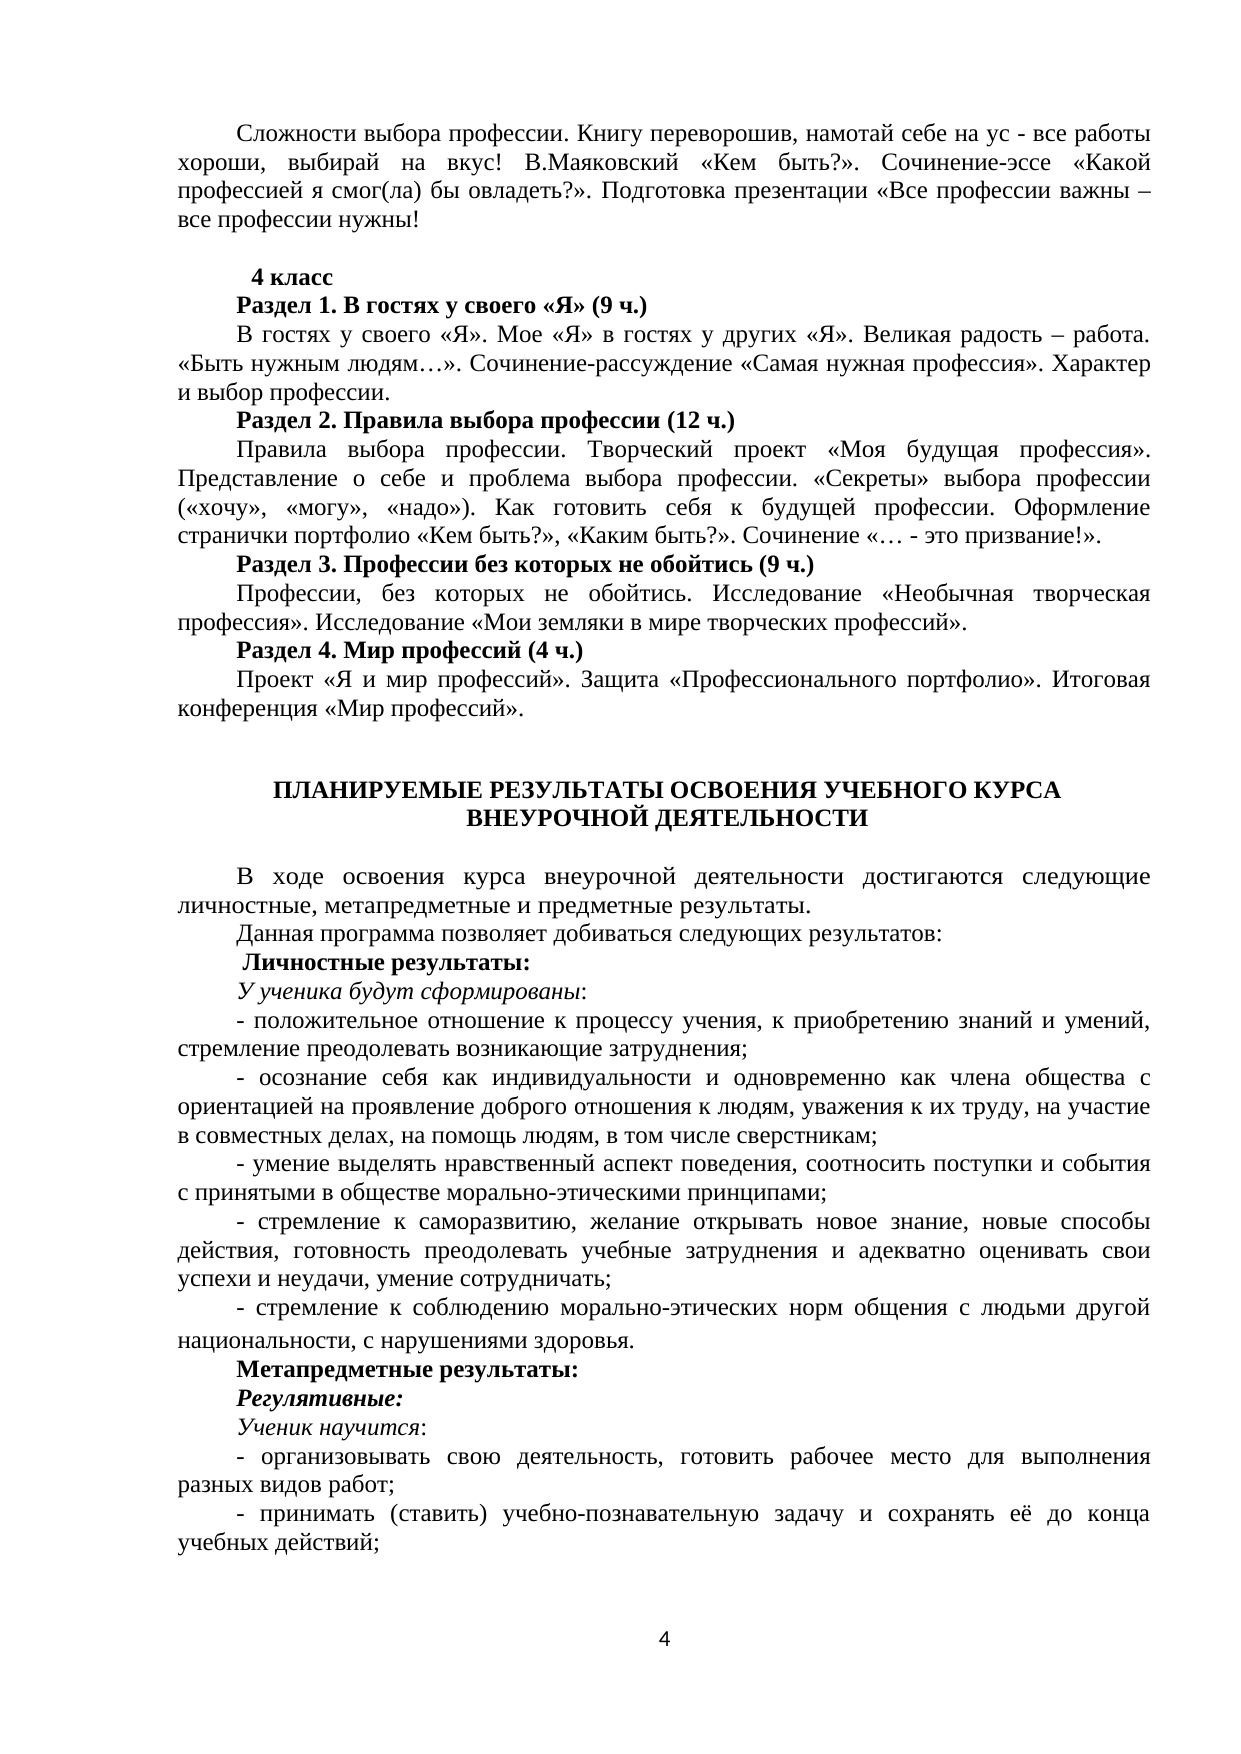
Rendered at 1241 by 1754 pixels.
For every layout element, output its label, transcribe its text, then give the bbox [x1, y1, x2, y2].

text Регулятивные: [177, 1383, 1152, 1412]
text - принимать (ставить) учебно-познавательную задачу и сохранять её до конца учебных действий; [177, 1498, 1152, 1556]
text Ученик научится: [177, 1412, 1152, 1441]
text Метапредметные результаты: [177, 1354, 1152, 1383]
list - стремление к саморазвитию, желание открывать новое знание, новые способы действия, готовность преодолевать учебные затруднения и адекватно оценивать свои успехи и неудачи, умение сотрудничать; [177, 1206, 1152, 1292]
text Раздел 4. Мир профессий (4 ч.) [177, 636, 1152, 664]
text Раздел 1. В гостях у своего «Я» (9 ч.) [177, 291, 1152, 319]
text ПЛАНИРУЕМЫЕ РЕЗУЛЬТАТЫ ОСВОЕНИЯ УЧЕБНОГО КУРСА [189, 775, 1116, 803]
text ВНЕУРОЧНОЙ ДЕЯТЕЛЬНОСТИ [189, 803, 1116, 832]
text В гостях у своего «Я». Мое «Я» в гостях у других «Я». Великая радость – работа. «Быть нужным людям…». Сочинение-рассуждение «Самая нужная профессия». Характер и выбор профессии. [177, 319, 1152, 406]
text Личностные результаты: [177, 947, 1152, 976]
text Профессии, без которых не обойтись. Исследование «Необычная творческая профессия». Исследование «Мои земляки в мире творческих профессий». [177, 578, 1152, 636]
text Раздел 3. Профессии без которых не обойтись (9 ч.) [177, 549, 1152, 578]
list - стремление к соблюдению морально-этических норм общения с людьми другой национальности, с нарушениями здоровья. [177, 1292, 1152, 1354]
list - осознание себя как индивидуальности и одновременно как члена общества с ориентацией на проявление доброго отношения к людям, уважения к их труду, на участие в совместных делах, на помощь людям, в том числе сверстникам; [177, 1062, 1152, 1148]
text Сложности выбора профессии. Книгу переворошив, намотай себе на ус - все работы хороши, выбирай на вкус! В.Маяковский «Кем быть?». Сочинение-эссе «Какой профессией я смог(ла) бы овладеть?». Подготовка презентации «Все профессии важны – все профессии нужны! [177, 118, 1152, 233]
text Проект «Я и мир профессий». Защита «Профессионального портфолио». Итоговая конференция «Мир профессий». [177, 664, 1152, 722]
text 4 класс [177, 262, 1152, 291]
text У ученика будут сформированы: [177, 976, 1152, 1005]
text - организовывать свою деятельность, готовить рабочее место для выполнения разных видов работ; [177, 1441, 1152, 1498]
text Данная программа позволяет добиваться следующих результатов: [177, 918, 1152, 947]
text Раздел 2. Правила выбора профессии (12 ч.) [177, 406, 1152, 434]
list - положительное отношение к процессу учения, к приобретению знаний и умений, стремление преодолевать возникающие затруднения; [177, 1005, 1152, 1062]
text Правила выбора профессии. Творческий проект «Моя будущая профессия». Представление о себе и проблема выбора профессии. «Секреты» выбора профессии («хочу», «могу», «надо»). Как готовить себя к будущей профессии. Оформление странички портфолио «Кем быть?», «Каким быть?». Сочинение «… - это призвание!». [177, 434, 1152, 549]
text В ходе освоения курса внеурочной деятельности достигаются следующие личностные, метапредметные и предметные результаты. [177, 861, 1152, 918]
list - умение выделять нравственный аспект поведения, соотносить поступки и события с принятыми в обществе морально-этическими принципами; [177, 1148, 1152, 1206]
